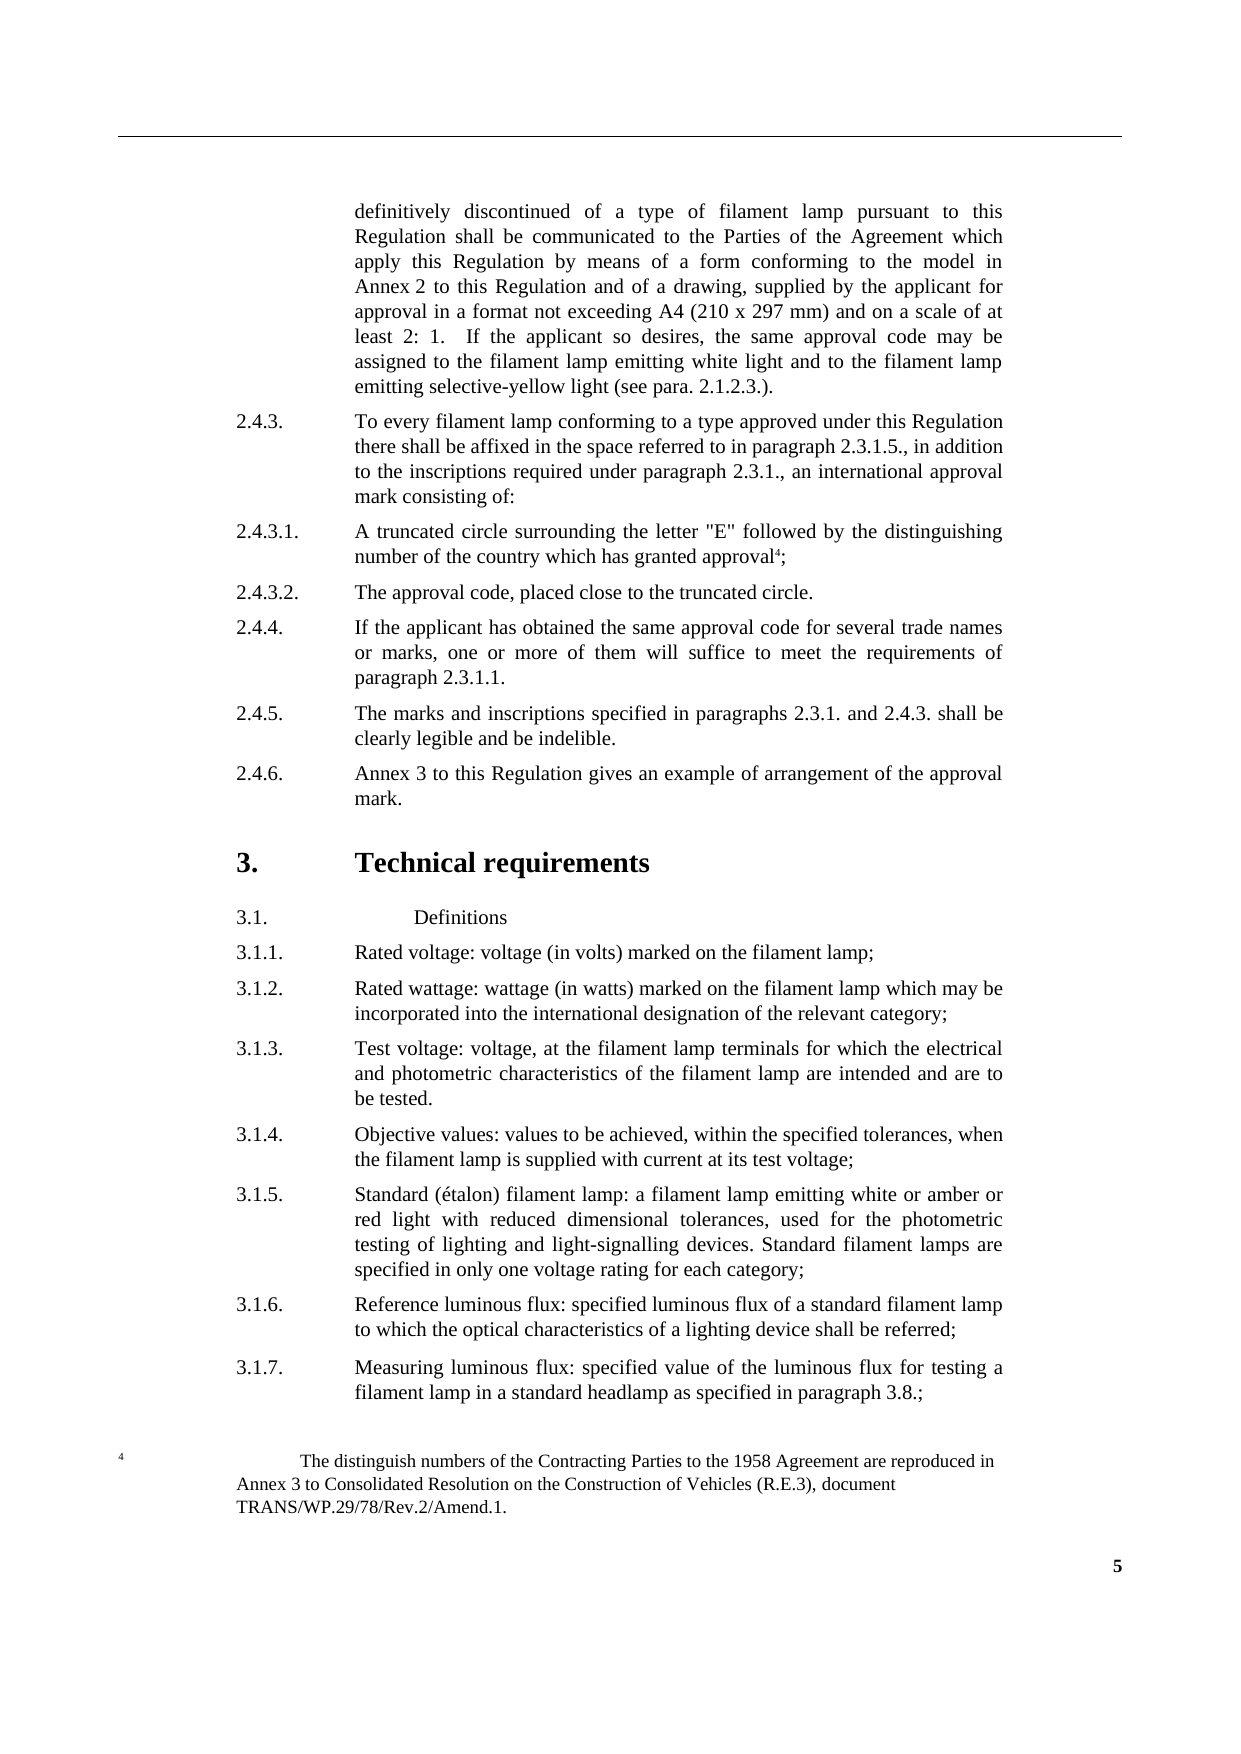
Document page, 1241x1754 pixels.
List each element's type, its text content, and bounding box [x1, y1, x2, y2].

text 3.1.5. Standard (étalon) filament lamp: a filament lamp emitting white or amber or red light with reduced dimensional tolerances, used for the photometric testing of lighting and light-signalling devices. Standard filament lamps are specified in only one voltage rating for each category; [236, 1181, 1004, 1281]
text 2.4.3.1. A truncated circle surrounding the letter "E" followed by the distinguishing number of the country which has granted approval; [236, 518, 1004, 568]
text 2.4.4. If the applicant has obtained the same approval code for several trade names or marks, one or more of them will suffice to meet the requirements of paragraph 2.3.1.1. [236, 614, 1004, 689]
text 3.1.7. Measuring luminous flux: specified value of the luminous flux for testing a filament lamp in a standard headlamp as specified in paragraph 3.8.; [236, 1354, 1004, 1404]
text 3.1.6. Reference luminous flux: specified luminous flux of a standard filament lamp to which the optical characteristics of a lighting device shall be referred; [236, 1291, 1004, 1341]
text 3.1.1. Rated voltage: voltage (in volts) marked on the filament lamp; [236, 939, 1004, 964]
text 2.4.5. The marks and inscriptions specified in paragraphs 2.3.1. and 2.4.3. shall be clearly legible and be indelible. [236, 700, 1004, 750]
text 3.1.4. Objective values: values to be achieved, within the specified tolerances, when the filament lamp is supplied with current at its test voltage; [236, 1121, 1004, 1171]
text 2.4.3. To every filament lamp conforming to a type approved under this Regulation there shall be affixed in the space referred to in paragraph 2.3.1.5., in addition to the inscriptions required under paragraph 2.3.1., an international approval mark consisting of: [236, 408, 1004, 508]
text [236, 198, 1004, 398]
text 3.1. Definitions [236, 904, 1004, 929]
text 2.4.3.2. The approval code, placed close to the truncated circle. [236, 579, 1004, 604]
text 3.1.3. Test voltage: voltage, at the filament lamp terminals for which the electrical and photometric characteristics of the filament lamp are intended and are to be tested. [236, 1035, 1004, 1110]
text 2.4.6. Annex 3 to this Regulation gives an example of arrangement of the approval mark. [236, 760, 1004, 810]
text 3.1.2. Rated wattage: wattage (in watts) marked on the filament lamp which may be incorporated into the international designation of the relevant category; [236, 975, 1004, 1025]
text 3. Technical requirements [118, 848, 1004, 879]
